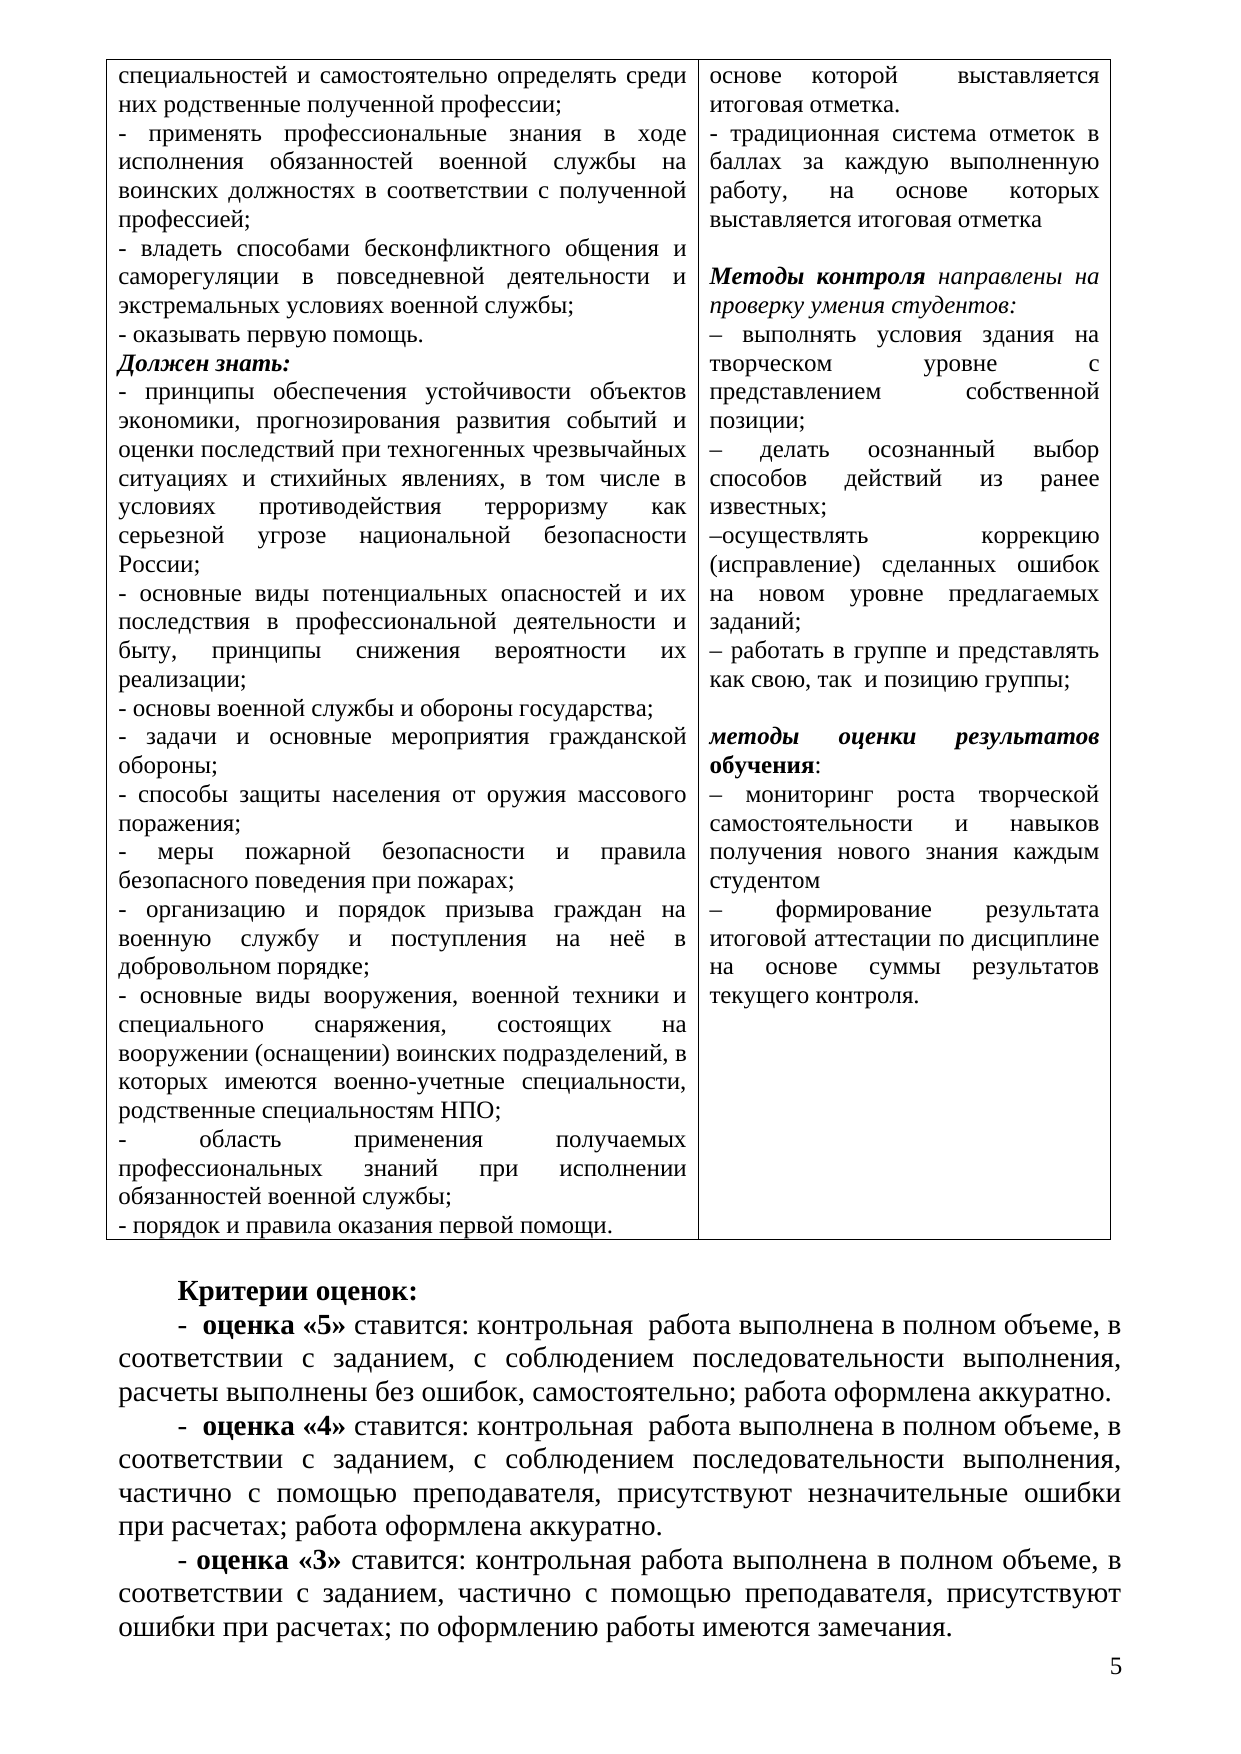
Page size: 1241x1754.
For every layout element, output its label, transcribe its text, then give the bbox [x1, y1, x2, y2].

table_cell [699, 60, 1110, 1239]
text Критерии оценок: [118, 1273, 1122, 1307]
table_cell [107, 60, 698, 1239]
text - оценка «3» ставится: контрольная работа выполнена в полном объеме, в соответствии с заданием, частично с помощью преподавателя, присутствуют ошибки при расчетах; по оформлению работы имеются замечания. [118, 1542, 1122, 1642]
text - оценка «5» ставится: контрольная работа выполнена в полном объеме, в соответствии с заданием, с соблюдением последовательности выполнения, расчеты выполнены без ошибок, самостоятельно; работа оформлена аккуратно. [118, 1307, 1122, 1408]
text - оценка «4» ставится: контрольная работа выполнена в полном объеме, в соответствии с заданием, с соблюдением последовательности выполнения, частично с помощью преподавателя, присутствуют незначительные ошибки при расчетах; работа оформлена аккуратно. [118, 1408, 1122, 1542]
